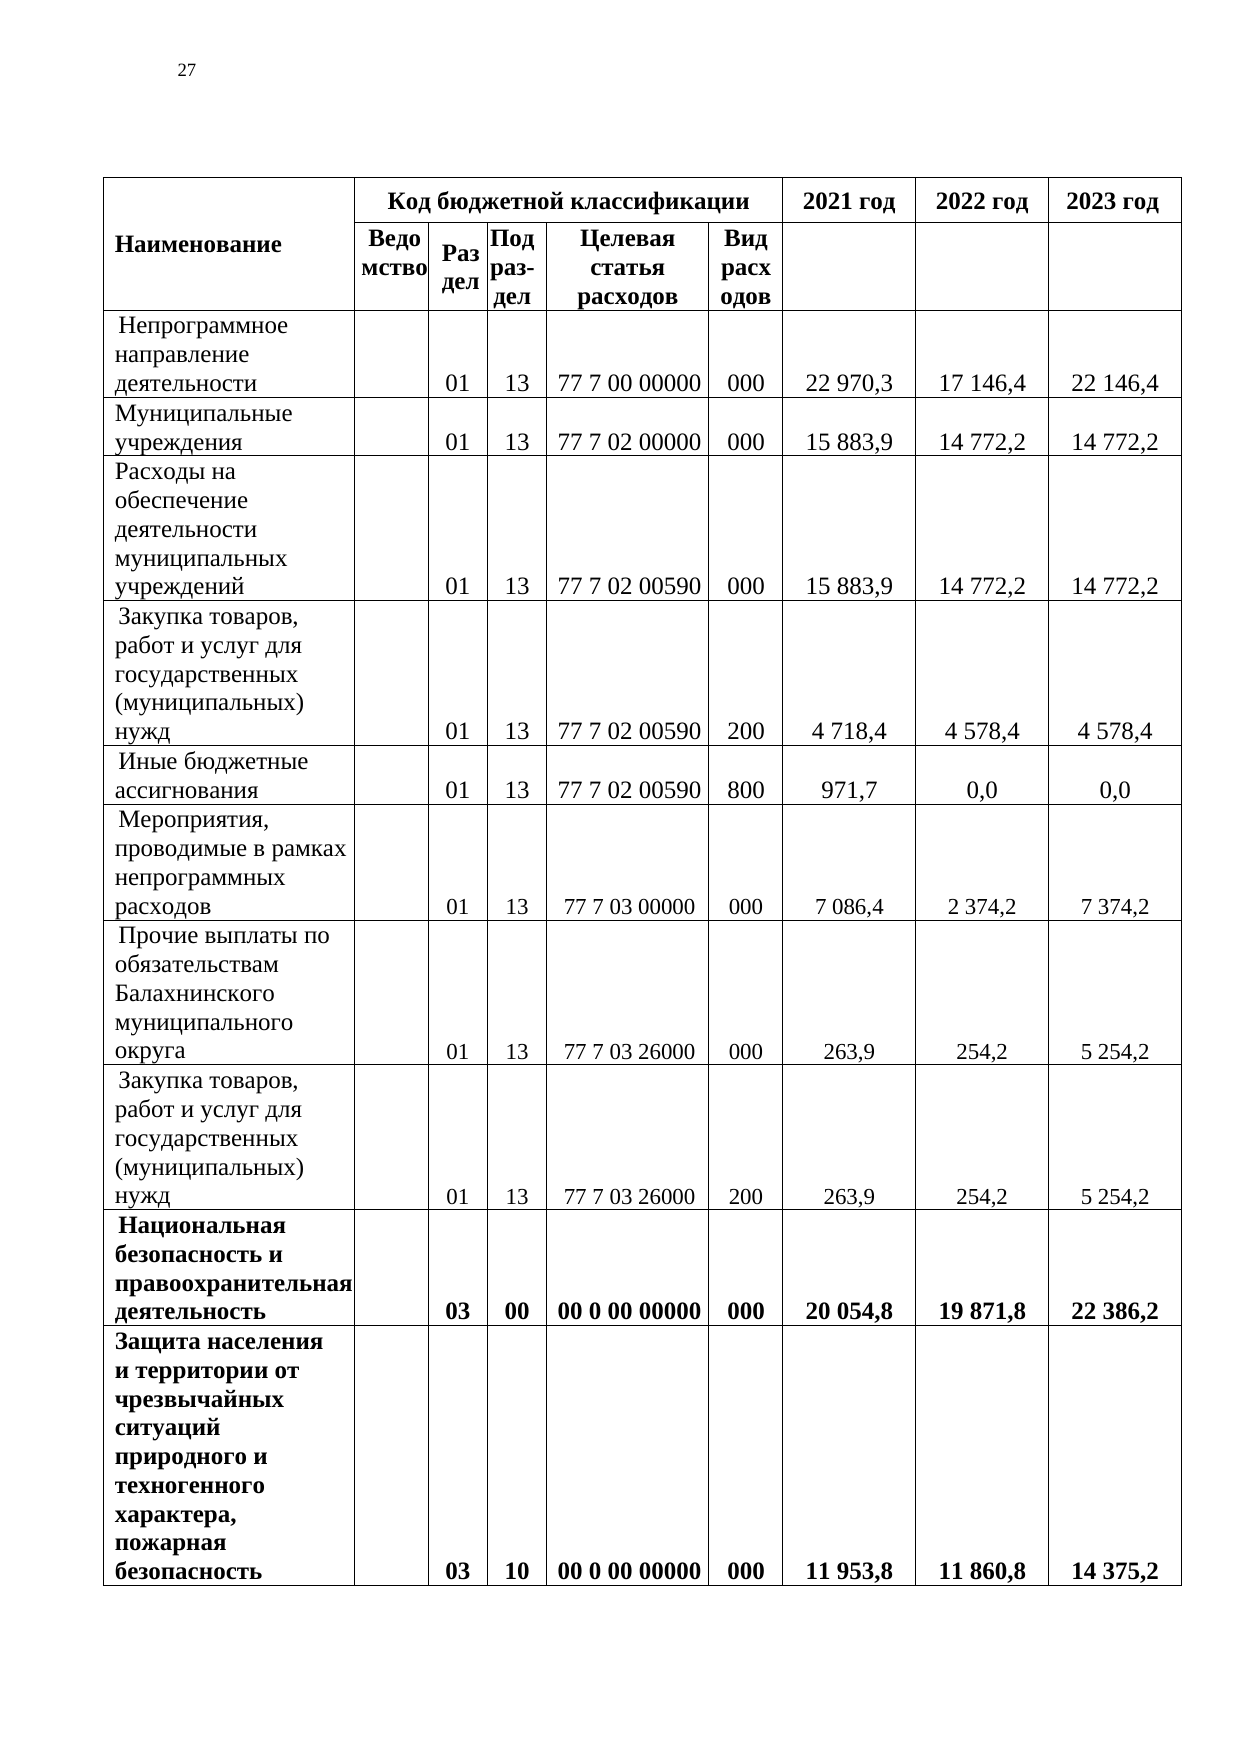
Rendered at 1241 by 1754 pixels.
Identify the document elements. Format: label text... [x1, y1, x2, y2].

table_cell 10 [488, 1326, 546, 1585]
table_cell [355, 456, 428, 600]
table_cell Муниципальные учреждения [104, 398, 354, 455]
table_cell 11 953,8 [783, 1326, 915, 1585]
table_cell 13 [488, 1065, 546, 1209]
table_cell Подраз-дел [488, 223, 546, 309]
table_cell 77 7 02 00590 [547, 601, 708, 745]
table_cell 03 [429, 1210, 487, 1325]
table_cell Иные бюджетные ассигнования [104, 746, 354, 803]
table_cell [1049, 223, 1181, 309]
table_cell 000 [709, 456, 782, 600]
table_cell 13 [488, 805, 546, 919]
table_cell 000 [709, 311, 782, 397]
table_cell 01 [429, 456, 487, 600]
table_cell [355, 921, 428, 1064]
table_cell 13 [488, 311, 546, 397]
table_cell 22 970,3 [783, 311, 915, 397]
table_cell 77 7 02 00000 [547, 398, 708, 455]
table_header 2021 год [783, 178, 915, 222]
table_cell 15 883,9 [783, 456, 915, 600]
table_cell Вид расходов [709, 223, 782, 309]
table_cell 200 [709, 1065, 782, 1209]
table_cell 22 146,4 [1049, 311, 1181, 397]
table_cell Раз дел [429, 223, 487, 309]
table_cell 14 772,2 [916, 456, 1048, 600]
table_cell 13 [488, 746, 546, 803]
table_cell 000 [709, 1210, 782, 1325]
table_cell [783, 223, 915, 309]
table_cell Прочие выплаты по обязательствам Балахнинского муниципального округа [104, 921, 354, 1064]
table_header 2022 год [916, 178, 1048, 222]
table_cell 14 375,2 [1049, 1326, 1181, 1585]
table_cell 263,9 [783, 1065, 915, 1209]
table_cell 20 054,8 [783, 1210, 915, 1325]
table_cell 01 [429, 1065, 487, 1209]
table_cell 11 860,8 [916, 1326, 1048, 1585]
table_cell 01 [429, 311, 487, 397]
table_cell 19 871,8 [916, 1210, 1048, 1325]
table_cell Ведо мство [355, 223, 428, 309]
table_cell 01 [429, 601, 487, 745]
table_cell [355, 398, 428, 455]
table_cell 000 [709, 921, 782, 1064]
table_cell Закупка товаров, работ и услуг для государственных (муниципальных) нужд [104, 601, 354, 745]
table_cell 14 772,2 [1049, 456, 1181, 600]
table_cell 13 [488, 398, 546, 455]
table_cell 7 086,4 [783, 805, 915, 919]
table_cell 200 [709, 601, 782, 745]
table_cell 17 146,4 [916, 311, 1048, 397]
table_cell 800 [709, 746, 782, 803]
table_cell 01 [429, 398, 487, 455]
table_cell 0,0 [1049, 746, 1181, 803]
table_header 2023 год [1049, 178, 1181, 222]
table_cell 4 578,4 [916, 601, 1048, 745]
table_cell Мероприятия, проводимые в рамках непрограммных расходов [104, 805, 354, 919]
table_cell 000 [709, 1326, 782, 1585]
table_cell 2 374,2 [916, 805, 1048, 919]
table_cell 77 7 00 00000 [547, 311, 708, 397]
table_cell 01 [429, 921, 487, 1064]
table_cell 77 7 03 26000 [547, 1065, 708, 1209]
table_cell 13 [488, 601, 546, 745]
table_cell Целевая статья расходов [547, 223, 708, 309]
table_cell 7 374,2 [1049, 805, 1181, 919]
table_cell 13 [488, 921, 546, 1064]
table_cell 22 386,2 [1049, 1210, 1181, 1325]
table_cell [355, 1326, 428, 1585]
table_cell 15 883,9 [783, 398, 915, 455]
table_cell [355, 311, 428, 397]
table_cell [355, 805, 428, 919]
table_cell 4 718,4 [783, 601, 915, 745]
table_cell 5 254,2 [1049, 1065, 1181, 1209]
table_cell 77 7 03 26000 [547, 921, 708, 1064]
table_cell 77 7 02 00590 [547, 746, 708, 803]
table_cell 263,9 [783, 921, 915, 1064]
table_cell 971,7 [783, 746, 915, 803]
table_cell Закупка товаров, работ и услуг для государственных (муниципальных) нужд [104, 1065, 354, 1209]
table_cell 01 [429, 746, 487, 803]
table_cell Непрограммное направление деятельности [104, 311, 354, 397]
table_cell [916, 223, 1048, 309]
table_cell Защита населения и территории от чрезвычайных ситуаций природного и техногенного характера, пожарная безопасность [104, 1326, 354, 1585]
table_cell [355, 1065, 428, 1209]
table_cell 000 [709, 398, 782, 455]
table_cell Национальная безопасность и правоохранительная деятельность [104, 1210, 354, 1325]
table_cell 14 772,2 [1049, 398, 1181, 455]
table_cell 254,2 [916, 921, 1048, 1064]
table_cell [355, 746, 428, 803]
table_cell 77 7 02 00590 [547, 456, 708, 600]
table_cell 00 0 00 00000 [547, 1210, 708, 1325]
table_cell 14 772,2 [916, 398, 1048, 455]
table_cell [355, 601, 428, 745]
table_cell 03 [429, 1326, 487, 1585]
table_cell 13 [488, 456, 546, 600]
table_header Наименование [104, 178, 354, 309]
table_cell 00 [488, 1210, 546, 1325]
table_cell 5 254,2 [1049, 921, 1181, 1064]
table_cell 01 [429, 805, 487, 919]
table_cell [355, 1210, 428, 1325]
table_cell 4 578,4 [1049, 601, 1181, 745]
table_header Код бюджетной классификации [355, 178, 782, 222]
table_cell 254,2 [916, 1065, 1048, 1209]
table_cell 77 7 03 00000 [547, 805, 708, 919]
table_cell 00 0 00 00000 [547, 1326, 708, 1585]
table_cell 000 [709, 805, 782, 919]
table_cell Расходы на обеспечение деятельности муниципальных учреждений [104, 456, 354, 600]
table_cell 0,0 [916, 746, 1048, 803]
